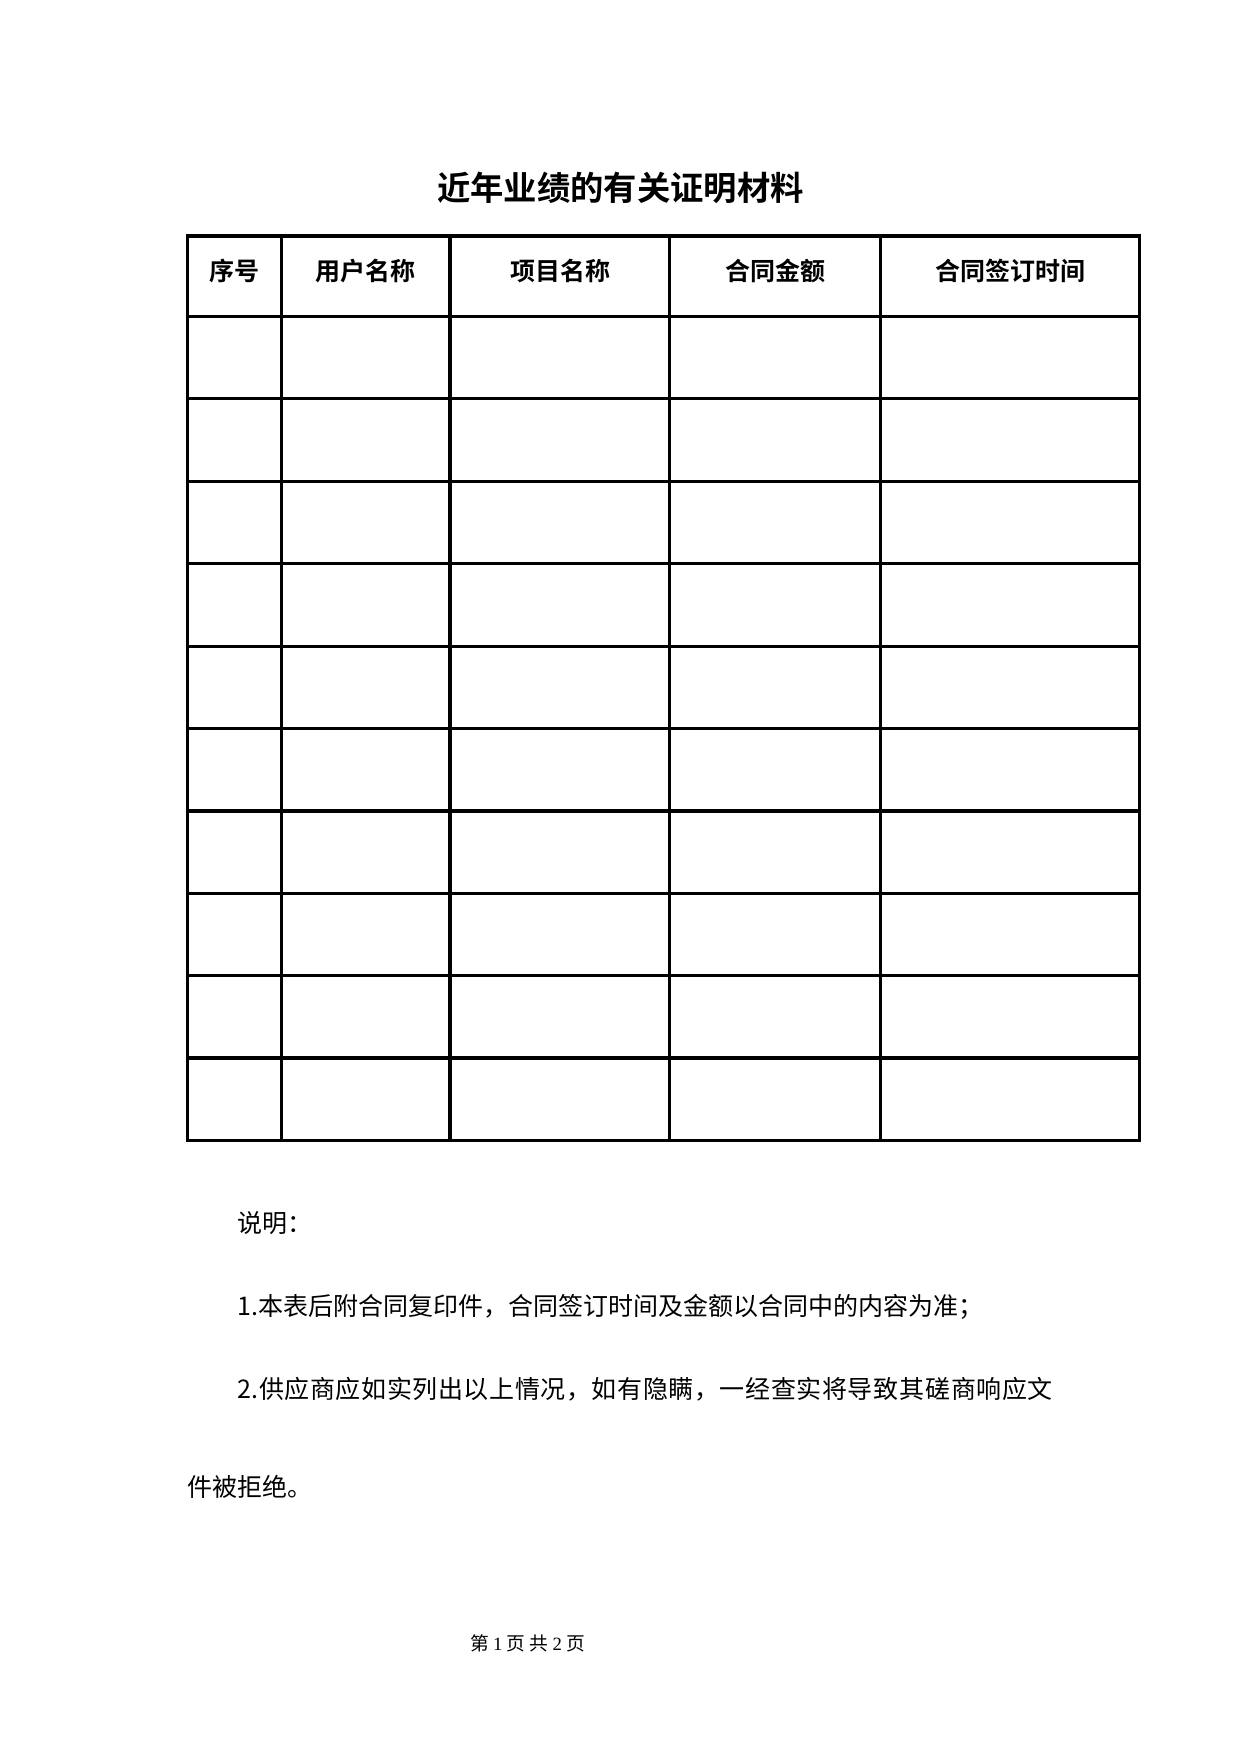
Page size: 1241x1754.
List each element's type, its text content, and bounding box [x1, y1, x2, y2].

table_cell [452, 318, 668, 397]
table_cell [283, 400, 448, 480]
table_cell [283, 565, 448, 644]
text 1.本表后附合同复印件，合同签订时间及金额以合同中的内容为准； [187, 1272, 1053, 1337]
table_cell [671, 730, 879, 809]
table_cell [189, 1060, 280, 1139]
table_cell [283, 895, 448, 974]
table_cell [882, 977, 1138, 1056]
table_cell [882, 483, 1138, 562]
table_cell [671, 813, 879, 892]
table_cell [189, 730, 280, 809]
table_cell [189, 977, 280, 1056]
table_cell [882, 565, 1138, 644]
text 近年业绩的有关证明材料 [187, 162, 1053, 210]
table_cell [452, 977, 668, 1056]
table_cell [671, 895, 879, 974]
table_cell [452, 1060, 668, 1139]
table_header 项目名称 [452, 238, 668, 315]
table_cell [189, 318, 280, 397]
table_cell [189, 648, 280, 727]
table_cell [671, 318, 879, 397]
table_cell [283, 318, 448, 397]
table_cell [882, 400, 1138, 480]
table_cell [882, 648, 1138, 727]
table_cell [882, 730, 1138, 809]
table_cell [452, 565, 668, 644]
text 2.供应商应如实列出以上情况，如有隐瞒，一经查实将导致其磋商响应文件被拒绝。 [187, 1356, 1053, 1518]
table_cell [882, 318, 1138, 397]
table_cell [283, 730, 448, 809]
table_cell [671, 977, 879, 1056]
text 说明： [187, 1189, 1053, 1254]
table_cell [283, 977, 448, 1056]
table_cell [283, 483, 448, 562]
table_cell [189, 813, 280, 892]
table_cell [283, 648, 448, 727]
table_cell [882, 813, 1138, 892]
table_header 合同签订时间 [882, 238, 1138, 315]
table_cell [882, 895, 1138, 974]
table_cell [452, 895, 668, 974]
table_cell [671, 483, 879, 562]
table_cell [189, 483, 280, 562]
table_cell [452, 730, 668, 809]
table_cell [189, 565, 280, 644]
table_cell [452, 813, 668, 892]
table_cell [283, 1060, 448, 1139]
table_cell [189, 400, 280, 480]
table_cell [189, 895, 280, 974]
table_cell [671, 1060, 879, 1139]
table_cell [671, 565, 879, 644]
table_cell [671, 400, 879, 480]
table_cell [452, 400, 668, 480]
table_cell [452, 483, 668, 562]
table_cell [671, 648, 879, 727]
table_cell [882, 1060, 1138, 1139]
table_header 合同金额 [671, 238, 879, 315]
table_header 序号 [189, 238, 280, 315]
table_header 用户名称 [283, 238, 448, 315]
table_cell [283, 813, 448, 892]
table_cell [452, 648, 668, 727]
